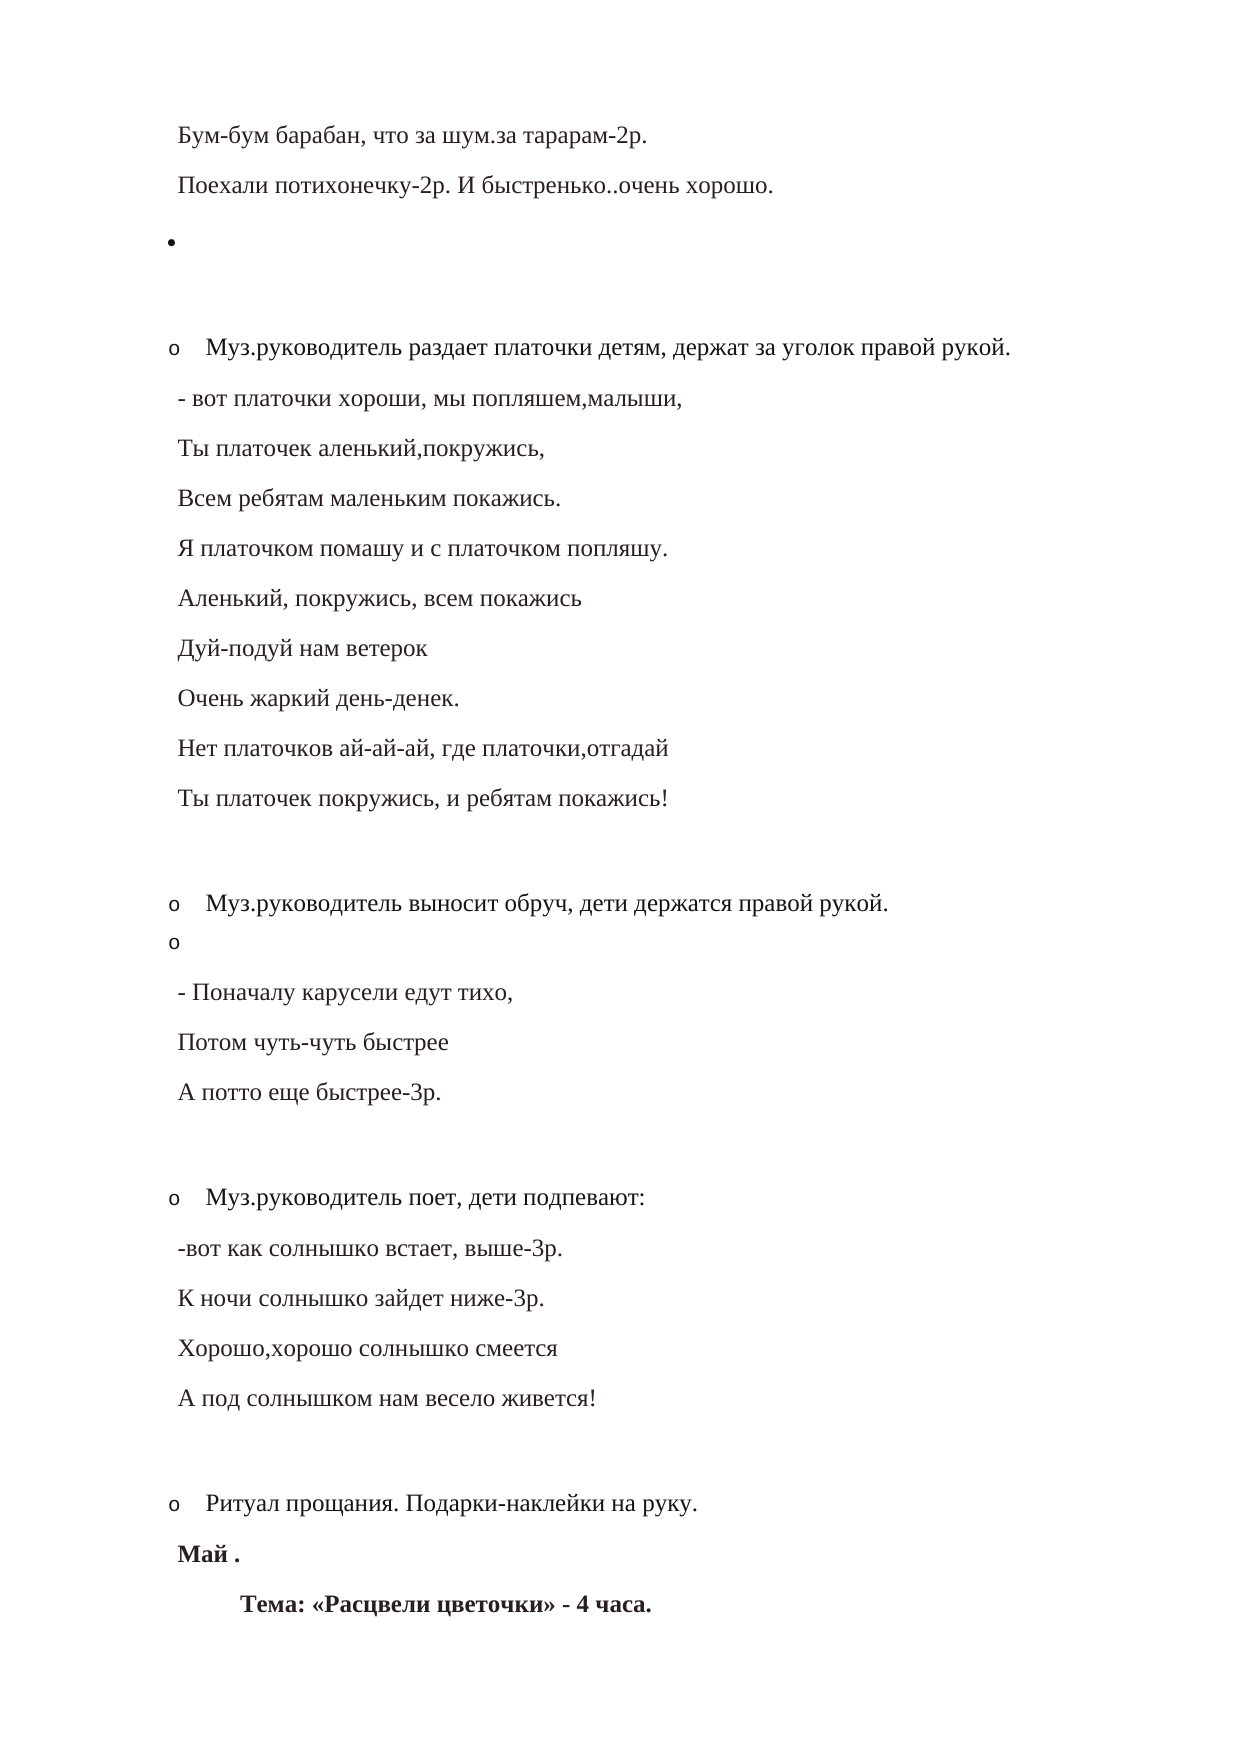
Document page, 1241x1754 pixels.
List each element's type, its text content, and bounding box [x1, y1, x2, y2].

text Поехали потихонечку-2р. И быстренько..очень хорошо. [177, 168, 1152, 199]
text - Поначалу карусели едут тихо, [177, 974, 1152, 1006]
text Тема: «Расцвели цветочки» - 4 часа. [177, 1587, 1152, 1618]
text Я платочком помашу и с платочком попляшу. [177, 531, 1152, 562]
text Ты платочек аленький,покружись, [177, 431, 1152, 462]
text К ночи солнышко зайдет ниже-3р. [177, 1281, 1152, 1312]
text Всем ребятам маленьким покажись. [177, 481, 1152, 512]
text Май . [177, 1537, 1152, 1568]
list Муз.руководитель поет, дети подпевают: [168, 1174, 1152, 1212]
text Очень жаркий день-денек. [177, 681, 1152, 712]
text Нет платочков ай-ай-ай, где платочки,отгадай [177, 731, 1152, 762]
text Бум-бум барабан, что за шум.за тарарам-2р. [177, 118, 1152, 149]
text А под солнышком нам весело живется! [177, 1381, 1152, 1412]
list Ритуал прощания. Подарки-наклейки на руку. [168, 1481, 1152, 1518]
text Дуй-подуй нам ветерок [177, 631, 1152, 662]
list Муз.руководитель раздает платочки детям, держат за уголок правой рукой. [168, 324, 1152, 362]
text - вот платочки хороши, мы попляшем,малыши, [177, 381, 1152, 412]
text Потом чуть-чуть быстрее [177, 1024, 1152, 1056]
text Аленький, покружись, всем покажись [177, 581, 1152, 612]
text А потто еще быстрее-3р. [177, 1074, 1152, 1106]
text Хорошо,хорошо солнышко смеется [177, 1331, 1152, 1362]
list Муз.руководитель выносит обруч, дети держатся правой рукой. [168, 881, 1152, 918]
text Ты платочек покружись, и ребятам покажись! [177, 781, 1152, 812]
text -вот как солнышко встает, выше-3р. [177, 1231, 1152, 1262]
